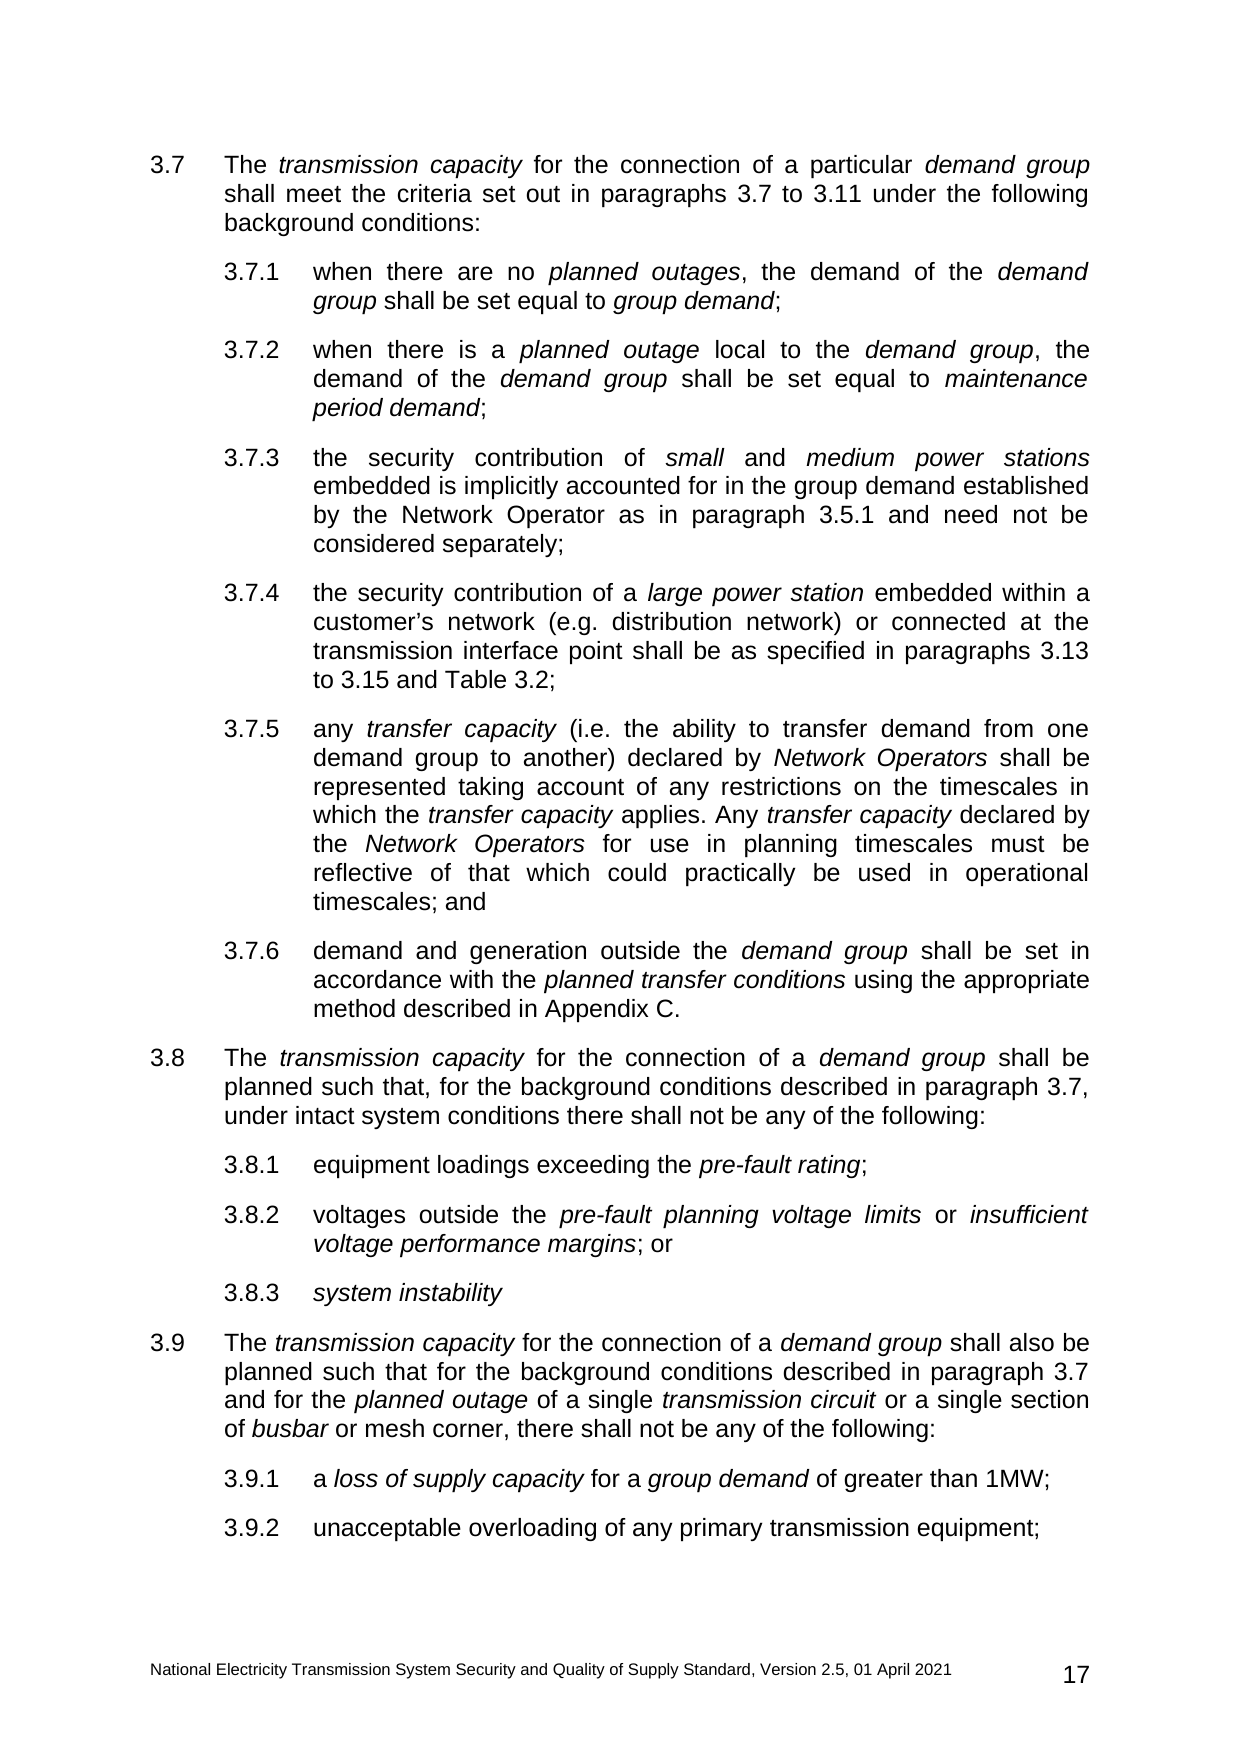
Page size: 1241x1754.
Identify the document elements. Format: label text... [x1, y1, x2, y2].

list system instability [224, 1278, 1090, 1307]
list a loss of supply capacity for a group demand of greater than 1MW; [224, 1464, 1090, 1492]
subtitle equipment loadings exceeding the pre-fault rating; [224, 1150, 1090, 1179]
list unacceptable overloading of any primary transmission equipment; [224, 1513, 1090, 1542]
list when there are no planned outages, the demand of the demand group shall be set equal to group demand; [224, 257, 1090, 314]
list The transmission capacity for the connection of a demand group shall also be planned such that for the background conditions described in paragraph 3.7 and for the planned outage of a single transmission circuit or a single section of busbar or mesh corner, there shall not be any of the following: [150, 1328, 1090, 1443]
subtitle voltages outside the pre-fault planning voltage limits or insufficient voltage performance margins; or [224, 1200, 1090, 1257]
list the security contribution of a large power station embedded within a customer’s network (e.g. distribution network) or connected at the transmission interface point shall be as specified in paragraphs 3.13 to 3.15 and Table 3.2; [224, 578, 1090, 693]
list when there is a planned outage local to the demand group, the demand of the demand group shall be set equal to maintenance period demand; [224, 335, 1090, 422]
list the security contribution of small and medium power stations embedded is implicitly accounted for in the group demand established by the Network Operator as in paragraph 3.5.1 and need not be considered separately; [224, 442, 1090, 557]
list The transmission capacity for the connection of a demand group shall be planned such that, for the background conditions described in paragraph 3.7, under intact system conditions there shall not be any of the following: [150, 1043, 1090, 1129]
list The transmission capacity for the connection of a particular demand group shall meet the criteria set out in paragraphs 3.7 to 3.11 under the following background conditions: [150, 150, 1090, 236]
list any transfer capacity (i.e. the ability to transfer demand from one demand group to another) declared by Network Operators shall be represented taking account of any restrictions on the timescales in which the transfer capacity applies. Any transfer capacity declared by the Network Operators for use in planning timescales must be reflective of that which could practically be used in operational timescales; and [224, 714, 1090, 915]
list demand and generation outside the demand group shall be set in accordance with the planned transfer conditions using the appropriate method described in Appendix C. [224, 936, 1090, 1022]
